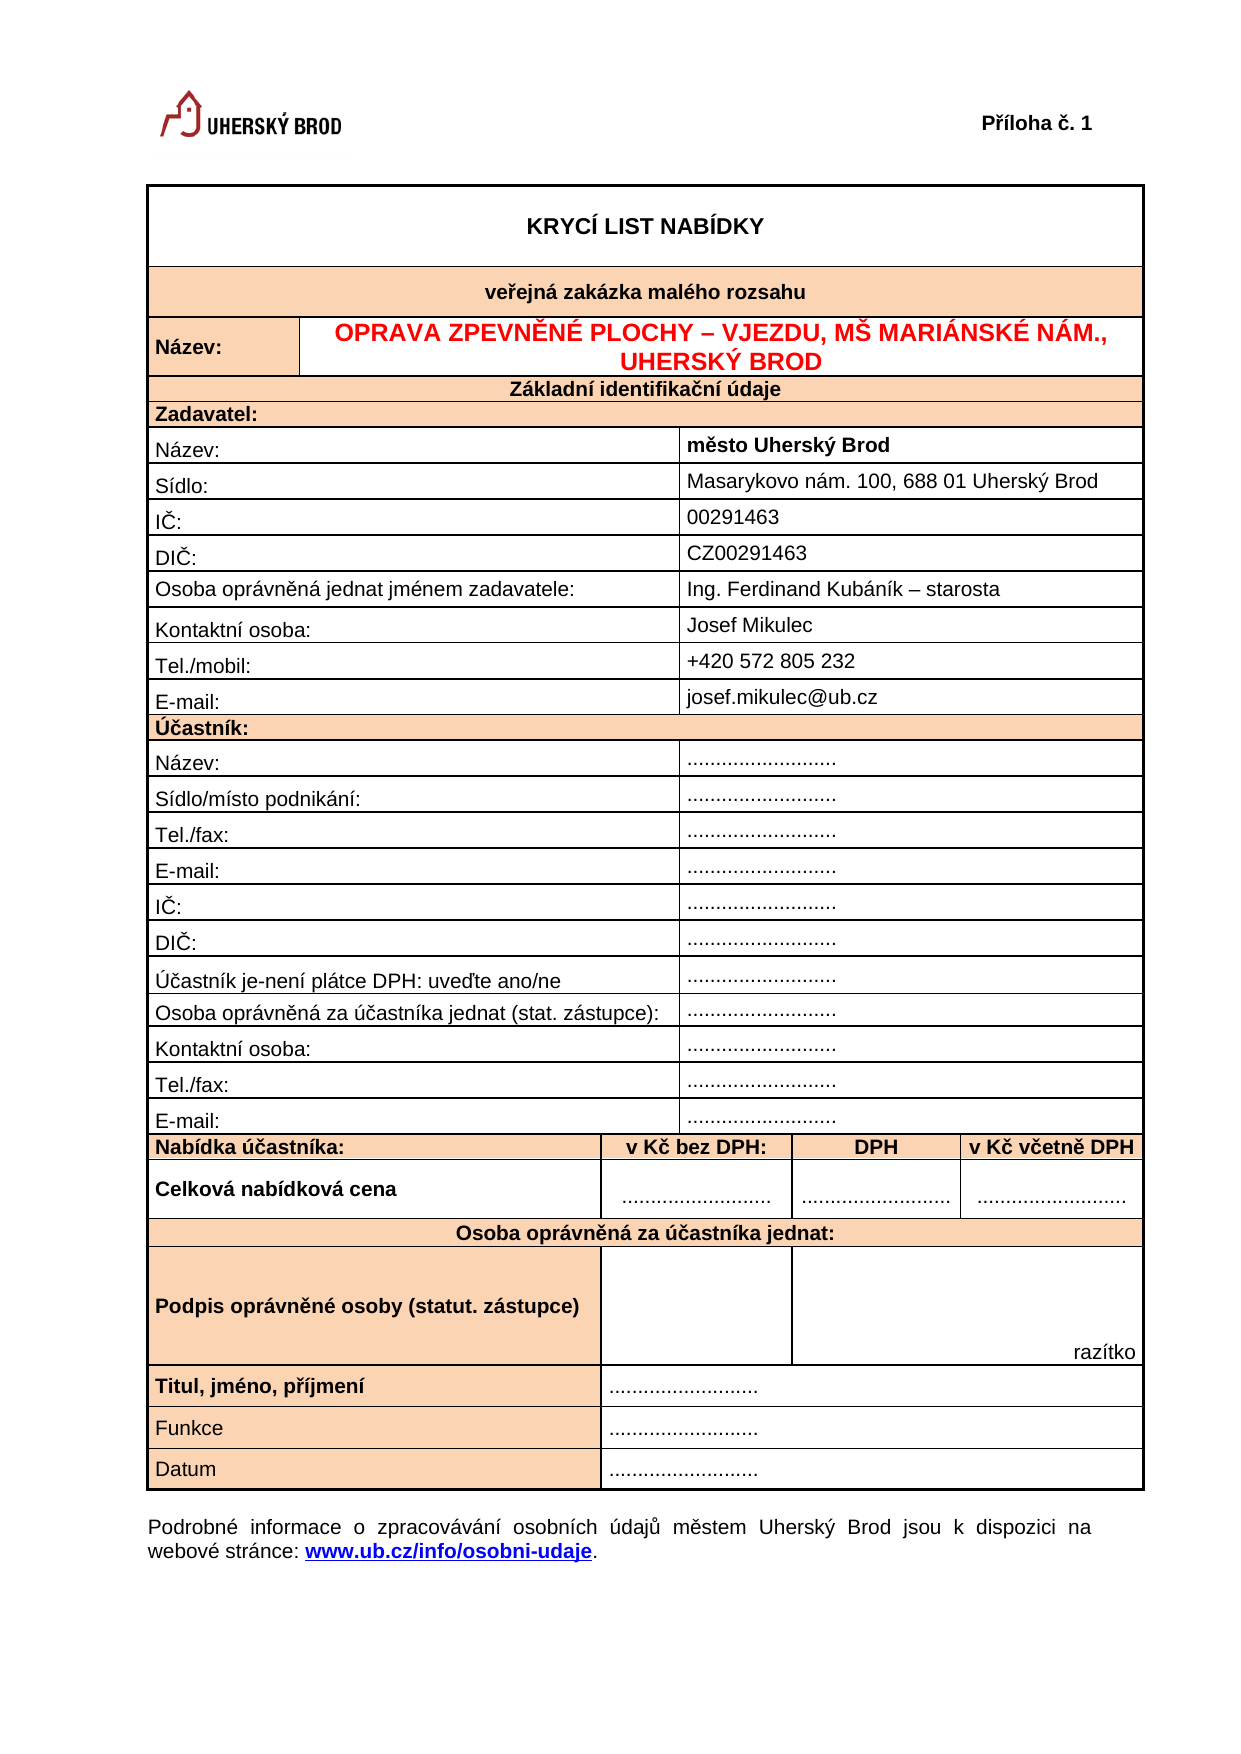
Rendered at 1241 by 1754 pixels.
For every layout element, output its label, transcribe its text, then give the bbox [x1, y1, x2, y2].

table_cell Název: [149, 318, 299, 375]
table_cell Kontaktní osoba: [149, 1027, 679, 1061]
table_cell .......................... [680, 813, 1142, 847]
table_cell Kontaktní osoba: [149, 608, 679, 642]
table_cell Základní identifikační údaje [149, 377, 1142, 401]
table_cell Tel./mobil: [149, 643, 679, 678]
table_cell Podpis oprávněné osoby (statut. zástupce) [149, 1247, 600, 1364]
table_cell .......................... [680, 1099, 1142, 1133]
table_cell Osoba oprávněná za účastníka jednat (stat. zástupce): [149, 994, 679, 1025]
table_cell .......................... [602, 1449, 1142, 1488]
table_cell .......................... [680, 1063, 1142, 1097]
table_cell Tel./fax: [149, 1063, 679, 1097]
table_cell v Kč bez DPH: [602, 1135, 791, 1158]
table_cell .......................... [680, 957, 1142, 992]
table_cell Masarykovo nám. 100, 688 01 Uherský Brod [680, 464, 1142, 498]
table_cell E-mail: [149, 849, 679, 883]
table_cell .......................... [680, 1027, 1142, 1061]
table_cell CZ00291463 [680, 536, 1142, 570]
table_cell Funkce [149, 1407, 600, 1448]
picture [147, 73, 354, 155]
table_cell IČ: [149, 885, 679, 919]
table_cell .......................... [602, 1407, 1142, 1448]
table_cell .......................... [680, 994, 1142, 1025]
table_cell oprava zpevněné plochy – vjezdu, mš mariánské nám., Uherský Brod [300, 318, 1142, 375]
table_cell .......................... [680, 777, 1142, 811]
table_cell E-mail: [149, 680, 679, 714]
table_cell razítko [793, 1247, 1142, 1364]
table_cell Ing. Ferdinand Kubáník – starosta [680, 572, 1142, 606]
table_cell .......................... [680, 741, 1142, 775]
table_cell .......................... [793, 1160, 960, 1218]
table_cell 00291463 [680, 500, 1142, 534]
table_cell Tel./fax: [149, 813, 679, 847]
table_cell Sídlo/místo podnikání: [149, 777, 679, 811]
table_cell DPH [793, 1135, 960, 1158]
table_cell Datum [149, 1449, 600, 1488]
table_cell město Uherský Brod [680, 428, 1142, 462]
table_cell .......................... [680, 921, 1142, 955]
table_cell E-mail: [149, 1099, 679, 1133]
table_cell .......................... [602, 1160, 791, 1218]
table_cell Josef Mikulec [680, 608, 1142, 642]
table_cell +420 572 805 232 [680, 643, 1142, 678]
table_cell Titul, jméno, příjmení [149, 1366, 600, 1406]
table_header KRYCÍ LIST NABÍDKY [149, 187, 1142, 266]
table_cell Zadavatel: [149, 402, 1142, 426]
table_cell IČ: [149, 500, 679, 534]
table_cell DIČ: [149, 921, 679, 955]
table_cell Celková nabídková cena [149, 1160, 600, 1218]
table_cell Účastník je-není plátce DPH: uveďte ano/ne [149, 957, 679, 992]
table_cell v Kč včetně DPH [961, 1135, 1142, 1158]
table_cell josef.mikulec@ub.cz [680, 680, 1142, 714]
text Podrobné informace o zpracovávání osobních údajů městem Uherský Brod jsou k dispozici na webové stránce: www.ub.cz/info/osobni-udaje. [148, 1515, 1092, 1563]
table_cell [602, 1247, 791, 1364]
table_cell DIČ: [149, 536, 679, 570]
table_cell .......................... [680, 849, 1142, 883]
table_cell Název: [149, 428, 679, 462]
table_cell .......................... [602, 1366, 1142, 1406]
table_cell Název: [149, 741, 679, 775]
table_cell .......................... [961, 1160, 1142, 1218]
table_cell Nabídka účastníka: [149, 1135, 600, 1158]
table_cell Osoba oprávněná za účastníka jednat: [149, 1219, 1142, 1246]
table_cell veřejná zakázka malého rozsahu [149, 267, 1142, 316]
table_cell Sídlo: [149, 464, 679, 498]
table_cell Osoba oprávněná jednat jménem zadavatele: [149, 572, 679, 606]
table_cell Účastník: [149, 715, 1142, 739]
table_cell .......................... [680, 885, 1142, 919]
